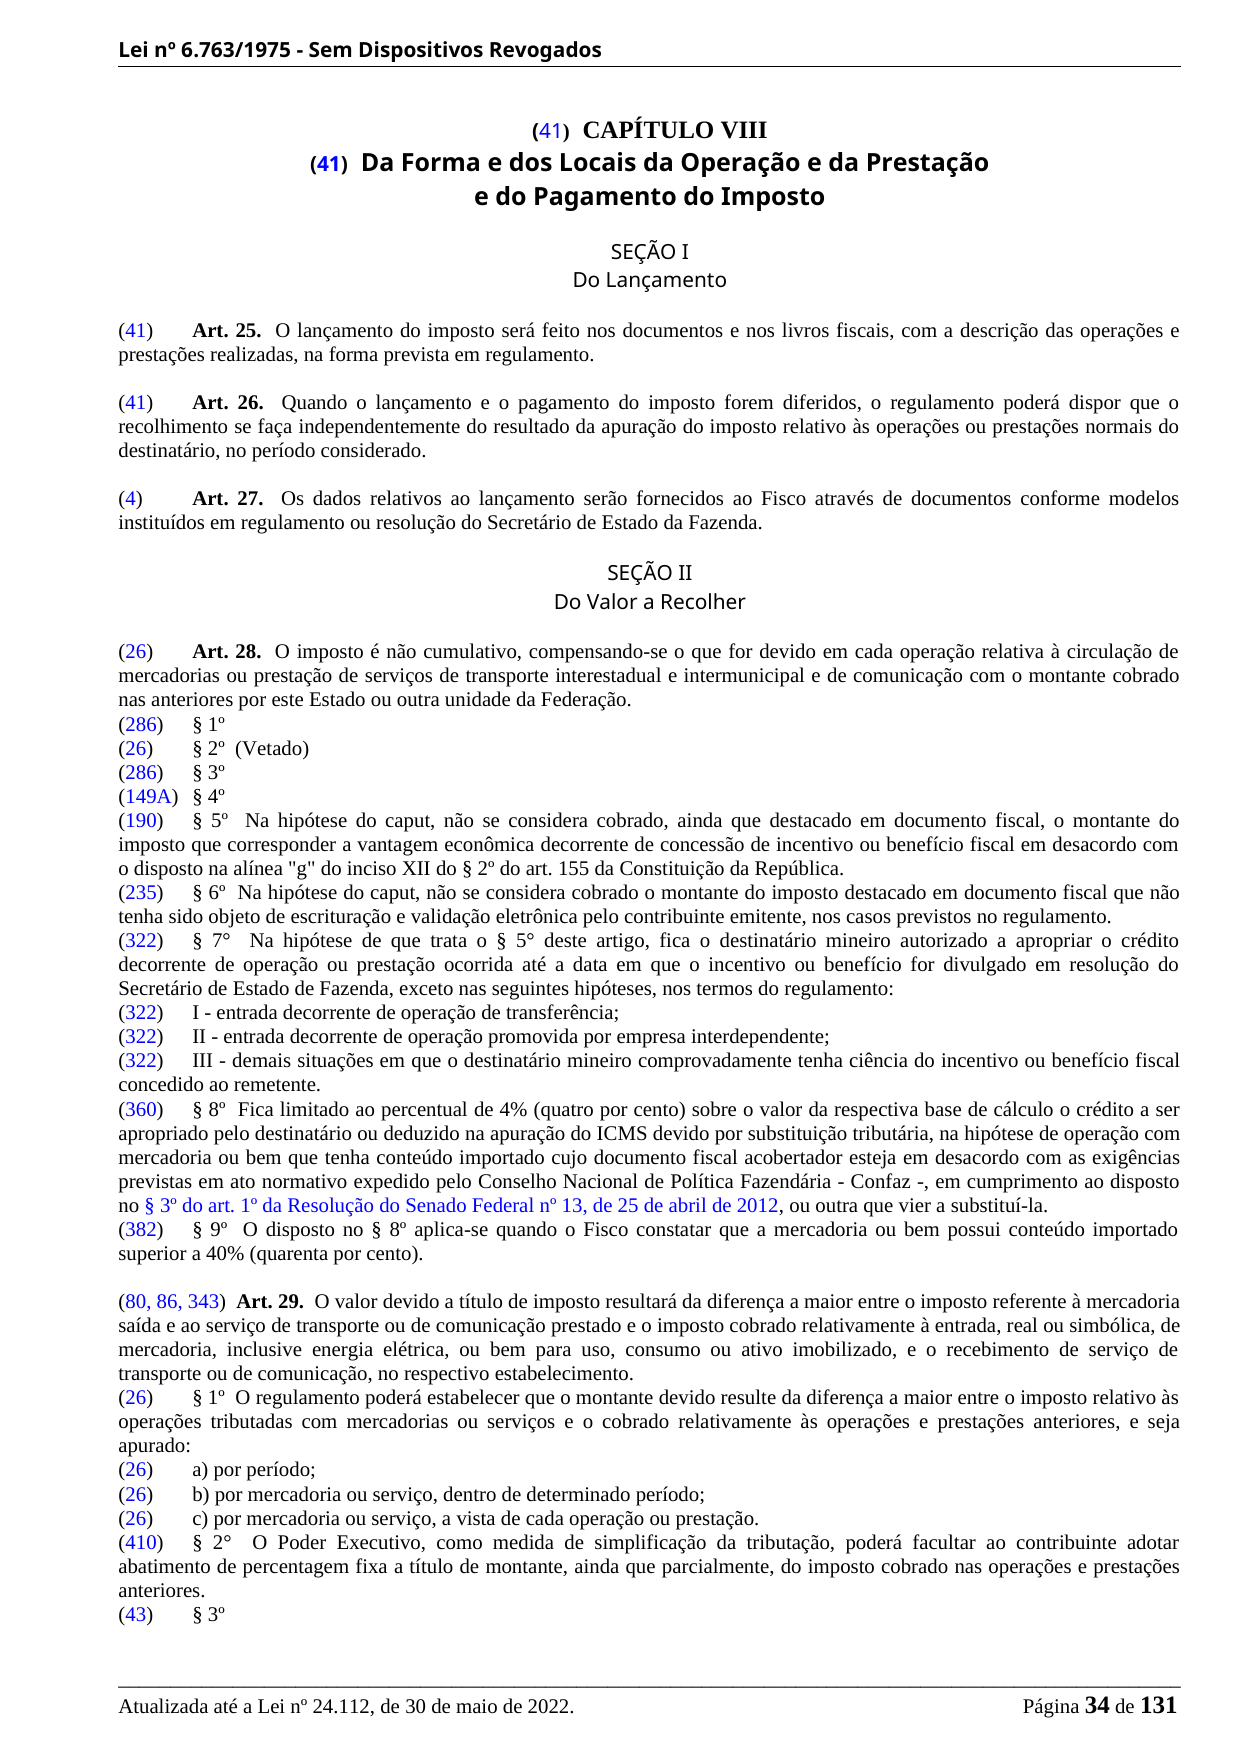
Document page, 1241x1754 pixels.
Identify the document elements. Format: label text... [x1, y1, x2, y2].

text SEÇÃO II [118, 558, 1181, 587]
text SEÇÃO I [118, 237, 1181, 265]
text Do Valor a Recolher [118, 587, 1181, 615]
text (, 86, 343) Art. 29. O valor devido a título de imposto resultará da diferença a maior entre o imposto referente à mercadoria saída e ao serviço de transporte ou de comunicação prestado e o imposto cobrado relativamente à entrada, real ou simbólica, de mercadoria, inclusive energia elétrica, ou bem para uso, consumo ou ativo imobilizado, e o recebimento de serviço de transporte ou de comunicação, no respectivo estabelecimento. [118, 1289, 1181, 1385]
text (360) § 8º Fica limitado ao percentual de 4% (quatro por cento) sobre o valor da respectiva base de cálculo o crédito a ser apropriado pelo destinatário ou deduzido na apuração do ICMS devido por substituição tributária, na hipótese de operação com mercadoria ou bem que tenha conteúdo importado cujo documento fiscal acobertador esteja em desacordo com as exigências previstas em ato normativo expedido pelo Conselho Nacional de Política Fazendária - Confaz -, em cumprimento ao disposto no § 3º do art. 1º da Resolução do Senado Federal nº 13, de 25 de abril de 2012, ou outra que vier a substituí-la. [118, 1096, 1181, 1217]
text (43) § 3º [118, 1602, 1181, 1626]
text (41) Art. 26. Quando o lançamento e o pagamento do imposto forem diferidos, o regulamento poderá dispor que o recolhimento se faça independentemente do resultado da apuração do imposto relativo às operações ou prestações normais do destinatário, no período considerado. [118, 390, 1181, 462]
text (286) § 1º [118, 711, 1181, 736]
text (382) § 9º O disposto no § 8º aplica-se quando o Fisco constatar que a mercadoria ou bem possui conteúdo importado superior a 40% (quarenta por cento). [118, 1217, 1181, 1265]
text (286) § 3º [118, 759, 1181, 784]
text (41) Art. 25. O lançamento do imposto será feito nos documentos e nos livros fiscais, com a descrição das operações e prestações realizadas, na forma prevista em regulamento. [118, 318, 1181, 366]
text (190) § 5º Na hipótese do caput, não se considera cobrado, ainda que destacado em documento fiscal, o montante do imposto que corresponder a vantagem econômica decorrente de concessão de incentivo ou benefício fiscal em desacordo com o disposto na alínea "g" do inciso XII do § 2º do art. 155 da Constituição da República. [118, 808, 1181, 880]
text (26) a) por período; [118, 1457, 1181, 1481]
text (26) Art. 28. O imposto é não cumulativo, compensando-se o que for devido em cada operação relativa à circulação de mercadorias ou prestação de serviços de transporte interestadual e intermunicipal e de comunicação com o montante cobrado nas anteriores por este Estado ou outra unidade da Federação. [118, 639, 1181, 711]
text (322) III - demais situações em que o destinatário mineiro comprovadamente tenha ciência do incentivo ou benefício fiscal concedido ao remetente. [118, 1048, 1181, 1096]
text (4) Art. 27. Os dados relativos ao lançamento serão fornecidos ao Fisco através de documentos conforme modelos instituídos em regulamento ou resolução do Secretário de Estado da Fazenda. [118, 486, 1181, 534]
text (235) § 6º Na hipótese do caput, não se considera cobrado o montante do imposto destacado em documento fiscal que não tenha sido objeto de escrituração e validação eletrônica pelo contribuinte emitente, nos casos previstos no regulamento. [118, 880, 1181, 928]
text e do Pagamento do Imposto [118, 179, 1181, 213]
text (410) § 2° O Poder Executivo, como medida de simplificação da tributação, poderá facultar ao contribuinte adotar abatimento de percentagem fixa a título de montante, ainda que parcialmente, do imposto cobrado nas operações e prestações anteriores. [118, 1529, 1181, 1602]
text (149A) § 4º [118, 784, 1181, 808]
text (322) § 7° Na hipótese de que trata o § 5° deste artigo, fica o destinatário mineiro autorizado a apropriar o crédito decorrente de operação ou prestação ocorrida até a data em que o incentivo ou benefício for divulgado em resolução do Secretário de Estado de Fazenda, exceto nas seguintes hipóteses, nos termos do regulamento: [118, 928, 1181, 1000]
text (41) Da Forma e dos Locais da Operação e da Prestação [118, 144, 1181, 179]
text (26) § 2º (Vetado) [118, 736, 1181, 759]
text (322) II - entrada decorrente de operação promovida por empresa interdependente; [118, 1024, 1181, 1048]
text (26) b) por mercadoria ou serviço, dentro de determinado período; [118, 1481, 1181, 1506]
text (322) I - entrada decorrente de operação de transferência; [118, 1000, 1181, 1024]
text (26) § 1º O regulamento poderá estabelecer que o montante devido resulte da diferença a maior entre o imposto relativo às operações tributadas com mercadorias ou serviços e o cobrado relativamente às operações e prestações anteriores, e seja apurado: [118, 1385, 1181, 1457]
text Do Lançamento [118, 265, 1181, 294]
text (26) c) por mercadoria ou serviço, a vista de cada operação ou prestação. [118, 1506, 1181, 1529]
text (41) CAPÍTULO VIII [118, 115, 1181, 144]
